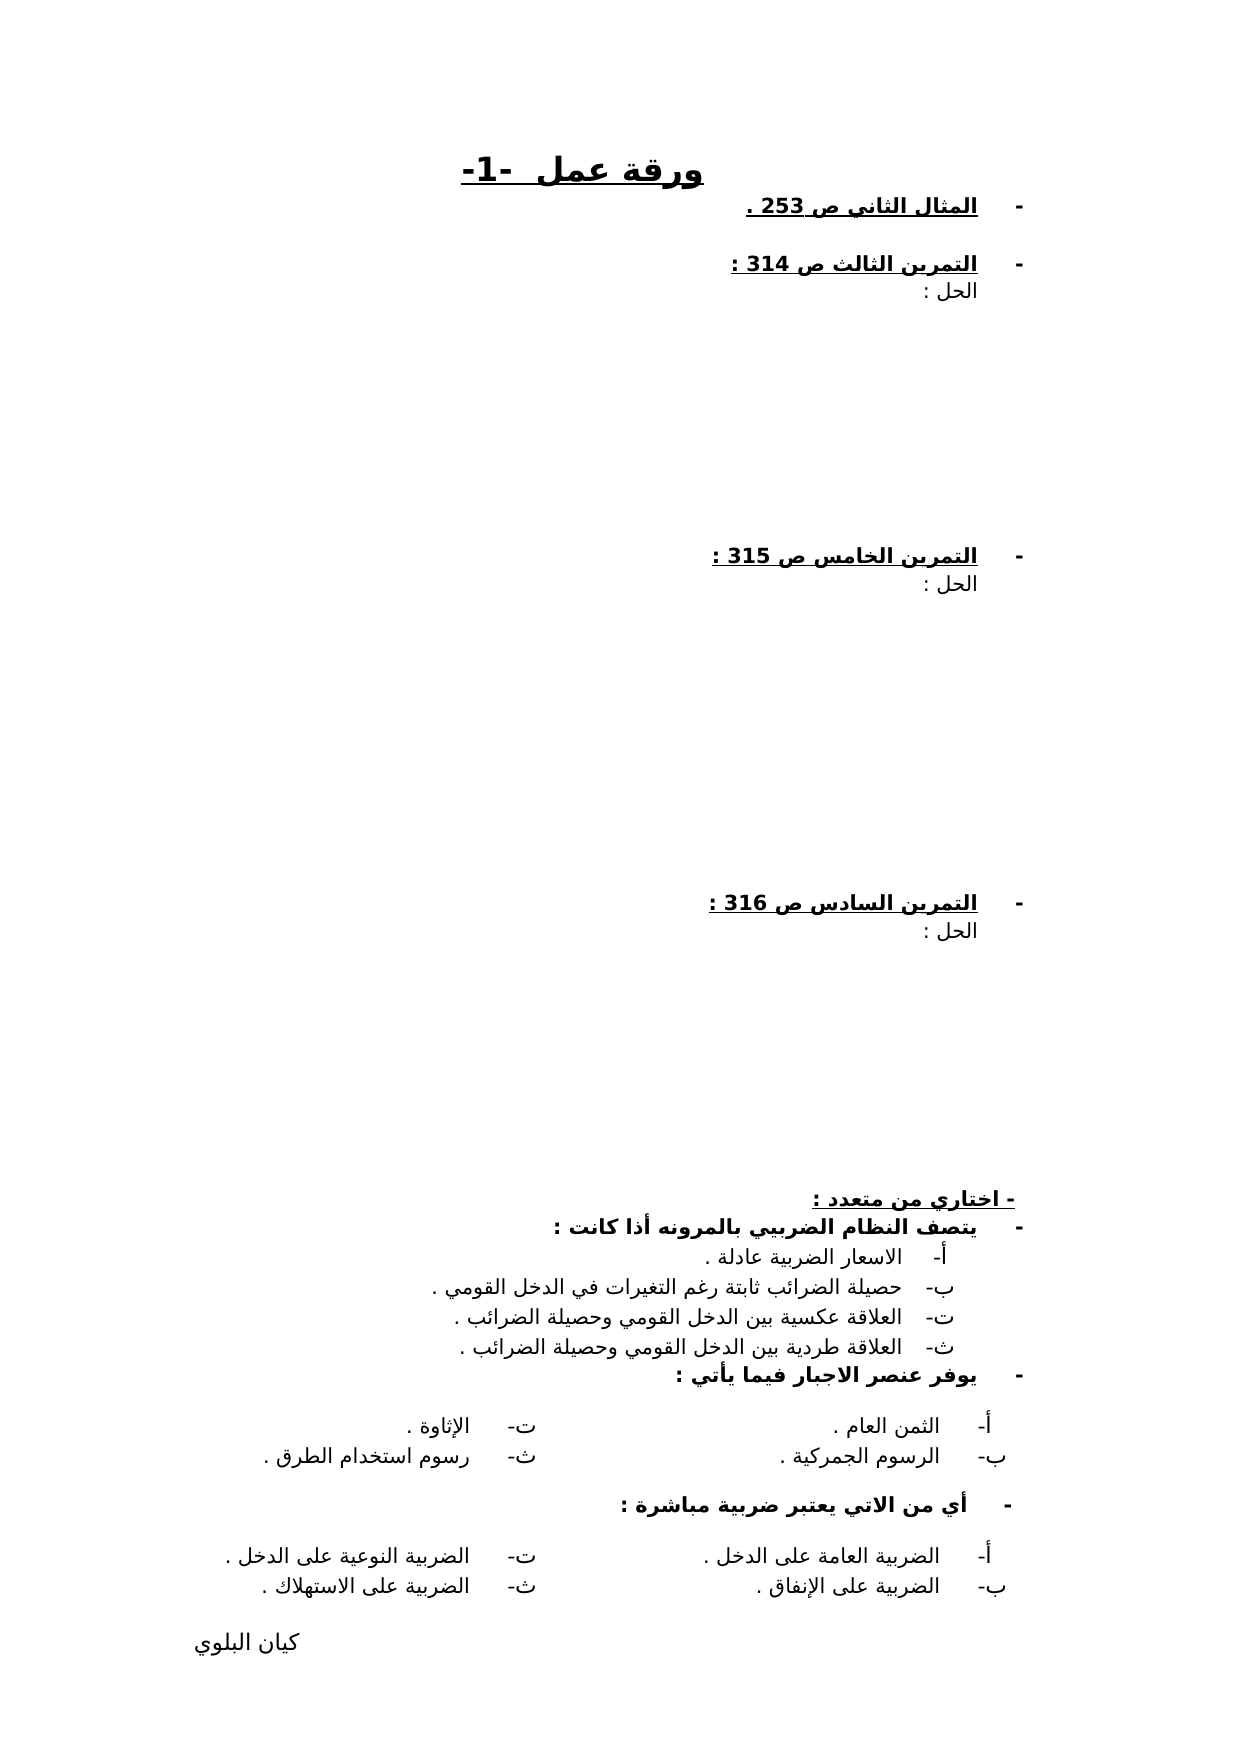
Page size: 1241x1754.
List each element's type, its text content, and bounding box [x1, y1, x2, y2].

list الضربية على الاستهلاك . [187, 1572, 507, 1599]
list الإثاوة . [187, 1412, 507, 1438]
list ورقة عمل -1- [187, 150, 978, 189]
list الحل : [187, 572, 978, 596]
list التمرين الثالث ص 314 : [187, 252, 1015, 276]
list يوفر عنصر الاجبار فيما يأتي : [187, 1363, 1015, 1388]
list الضربية العامة على الدخل . [657, 1542, 978, 1568]
list الضربية النوعية على الدخل . [187, 1542, 507, 1568]
list الحل : [187, 279, 978, 304]
list الضربية على الإنفاق . [657, 1572, 978, 1599]
list الاسعار الضربية عادلة . [187, 1243, 940, 1269]
list - أي من الاتي يعتبر ضربية مباشرة : [187, 1493, 1012, 1518]
list - اختاري من متعدد : [187, 1187, 1015, 1211]
list الحل : [187, 919, 978, 943]
list الرسوم الجمركية . [657, 1442, 978, 1469]
list الثمن العام . [657, 1412, 978, 1438]
list المثال الثاني ص 253 . [187, 194, 1015, 219]
list رسوم استخدام الطرق . [187, 1442, 507, 1469]
list التمرين السادس ص 316 : [187, 891, 1015, 916]
list يتصف النظام الضربيي بالمرونه أذا كانت : [187, 1215, 1015, 1239]
list التمرين الخامس ص 315 : [187, 544, 1015, 568]
list العلاقة عكسية بين الدخل القومي وحصيلة الضرائب . [187, 1303, 940, 1329]
list العلاقة طردية بين الدخل القومي وحصيلة الضرائب . [187, 1333, 940, 1360]
list حصيلة الضرائب ثابتة رغم التغيرات في الدخل القومي . [187, 1273, 940, 1299]
